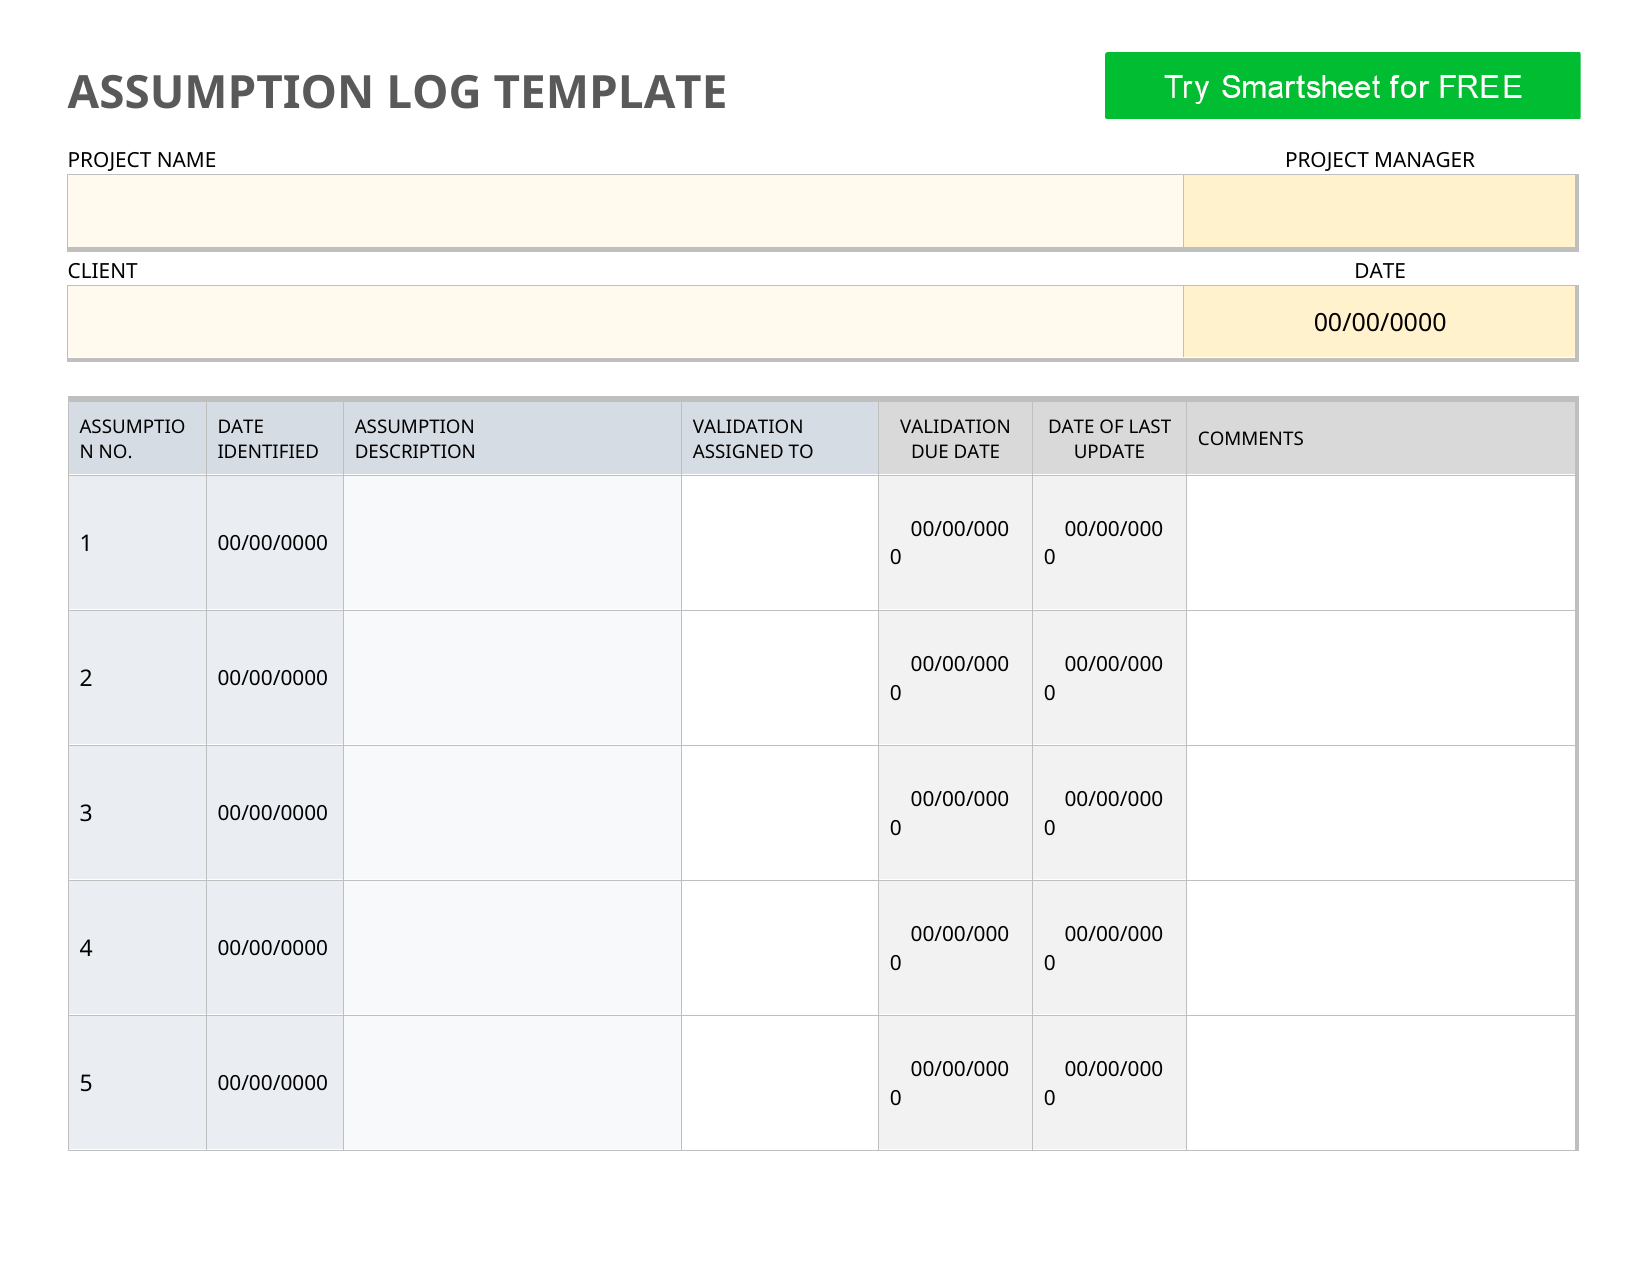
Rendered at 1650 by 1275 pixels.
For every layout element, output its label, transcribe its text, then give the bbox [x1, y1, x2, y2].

table_header DATE OF LAST UPDATE [1033, 402, 1186, 474]
table_cell 00/00/0000 [879, 611, 1032, 744]
table_cell [682, 1016, 878, 1149]
table_cell [344, 476, 681, 609]
table_cell 5 [69, 1016, 206, 1149]
table_cell [1184, 175, 1575, 247]
table_cell CLIENT [68, 252, 1183, 284]
picture [1105, 52, 1581, 119]
table_cell [1187, 746, 1575, 879]
table_cell 00/00/0000 [1033, 611, 1186, 744]
table_cell 00/00/0000 [207, 881, 343, 1014]
table_header VALIDATION DUE DATE [879, 402, 1032, 474]
table_cell [682, 881, 878, 1014]
table_cell 00/00/0000 [879, 1016, 1032, 1149]
table_cell 00/00/0000 [207, 476, 343, 609]
table_cell DATE [1183, 252, 1577, 284]
table_header PROJECT NAME [68, 137, 1183, 174]
table_cell 00/00/0000 [879, 476, 1032, 609]
table_cell 00/00/0000 [1033, 881, 1186, 1014]
table_cell [682, 746, 878, 879]
table_header DATE IDENTIFIED [207, 402, 343, 474]
table_cell 00/00/0000 [879, 881, 1032, 1014]
table_cell 00/00/0000 [207, 1016, 343, 1149]
table_cell 00/00/0000 [207, 611, 343, 744]
table_cell [68, 286, 1183, 357]
table_cell 00/00/0000 [207, 746, 343, 879]
table_cell 00/00/0000 [879, 746, 1032, 879]
table_cell [1187, 611, 1575, 744]
table_cell [1187, 881, 1575, 1014]
table_cell 00/00/0000 [1033, 746, 1186, 879]
table_cell 2 [69, 611, 206, 744]
table_cell [682, 611, 878, 744]
table_cell 00/00/0000 [1033, 1016, 1186, 1149]
table_cell [68, 175, 1183, 247]
table_header ASSUMPTION DESCRIPTION [344, 402, 681, 474]
table_cell [682, 476, 878, 609]
table_cell [1187, 476, 1575, 609]
table_header COMMENTS [1187, 402, 1575, 474]
table_header VALIDATION ASSIGNED TO [682, 402, 878, 474]
table_cell [344, 746, 681, 879]
table_cell 3 [69, 746, 206, 879]
table_cell [344, 1016, 681, 1149]
table_cell 00/00/0000 [1033, 476, 1186, 609]
table_cell [344, 611, 681, 744]
table_header PROJECT MANAGER [1183, 137, 1577, 174]
table_cell [1187, 1016, 1575, 1149]
table_cell 1 [69, 476, 206, 609]
table_cell [344, 881, 681, 1014]
table_header ASSUMPTION NO. [69, 402, 206, 474]
table_cell 4 [69, 881, 206, 1014]
table_cell 00/00/0000 [1184, 286, 1575, 357]
